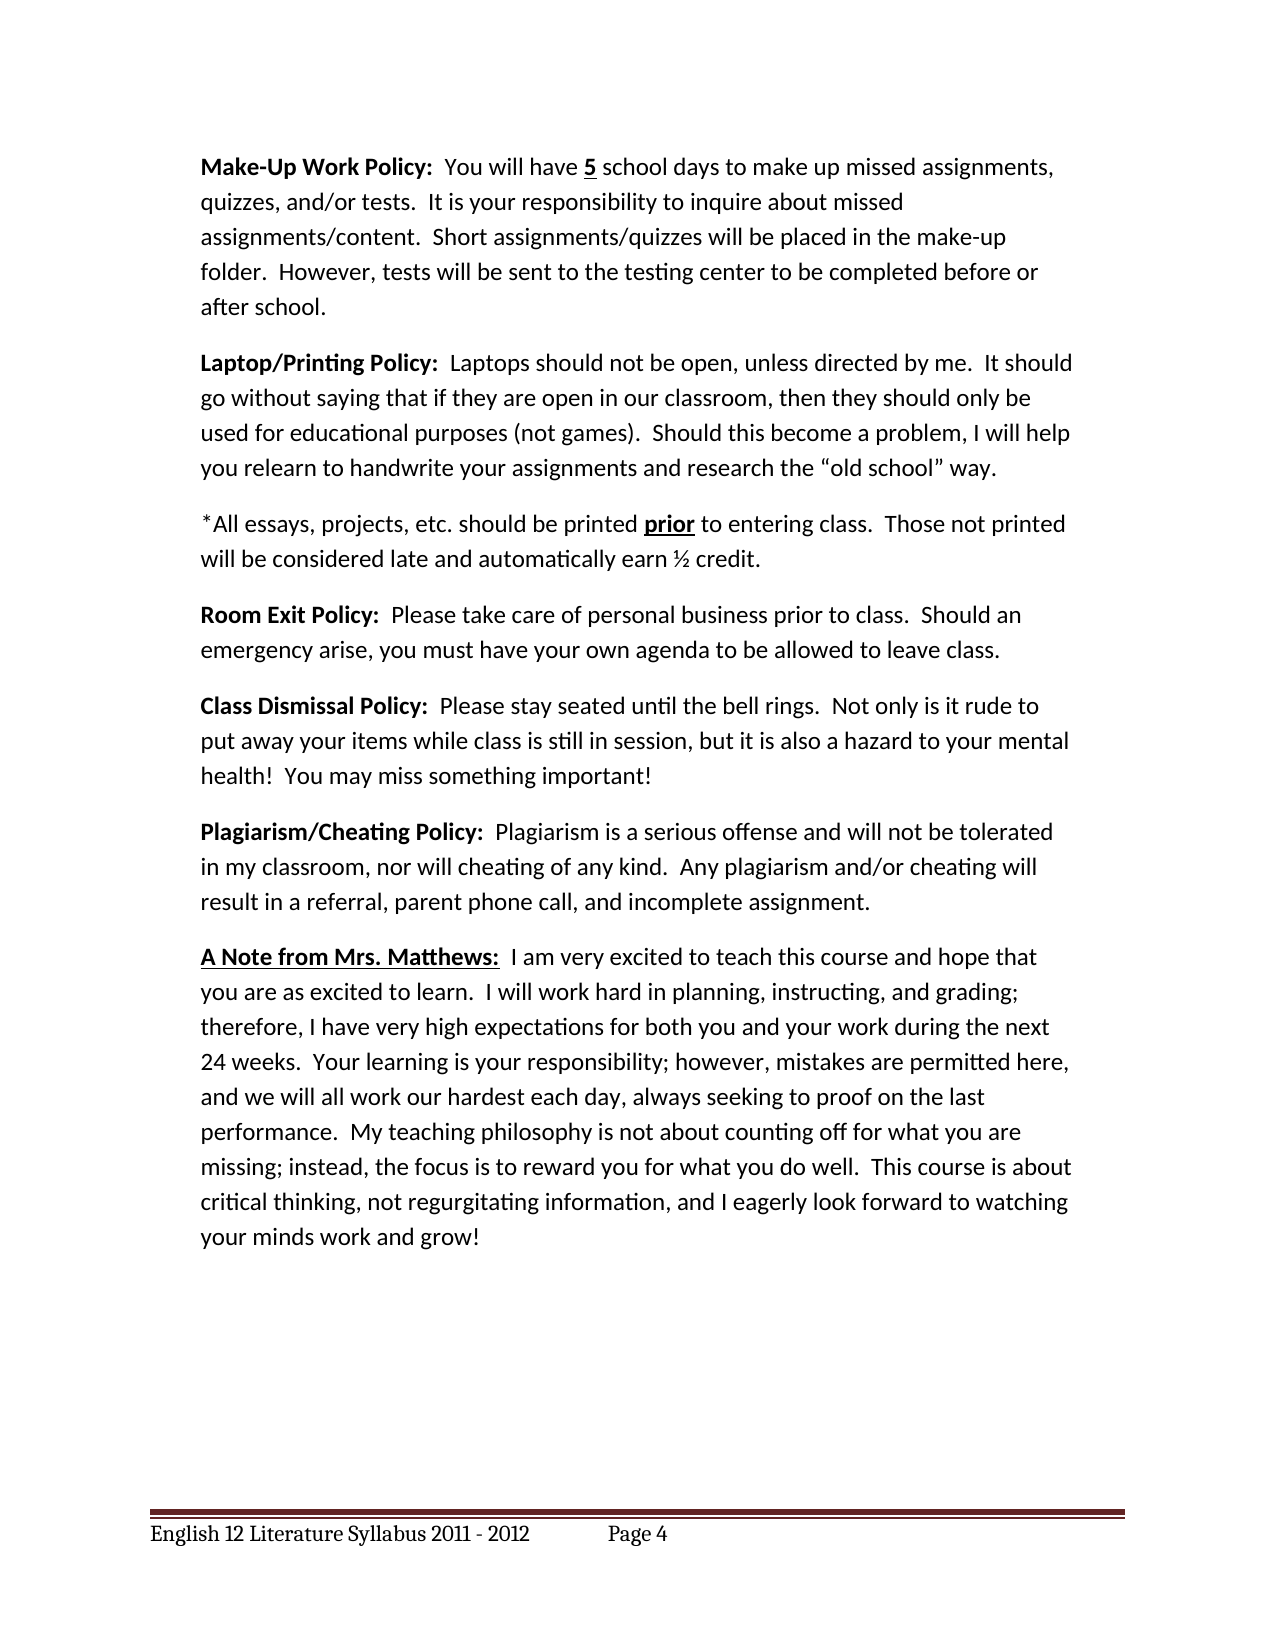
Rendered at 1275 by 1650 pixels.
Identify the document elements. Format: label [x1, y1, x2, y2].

table_header [199, 150, 1076, 1479]
